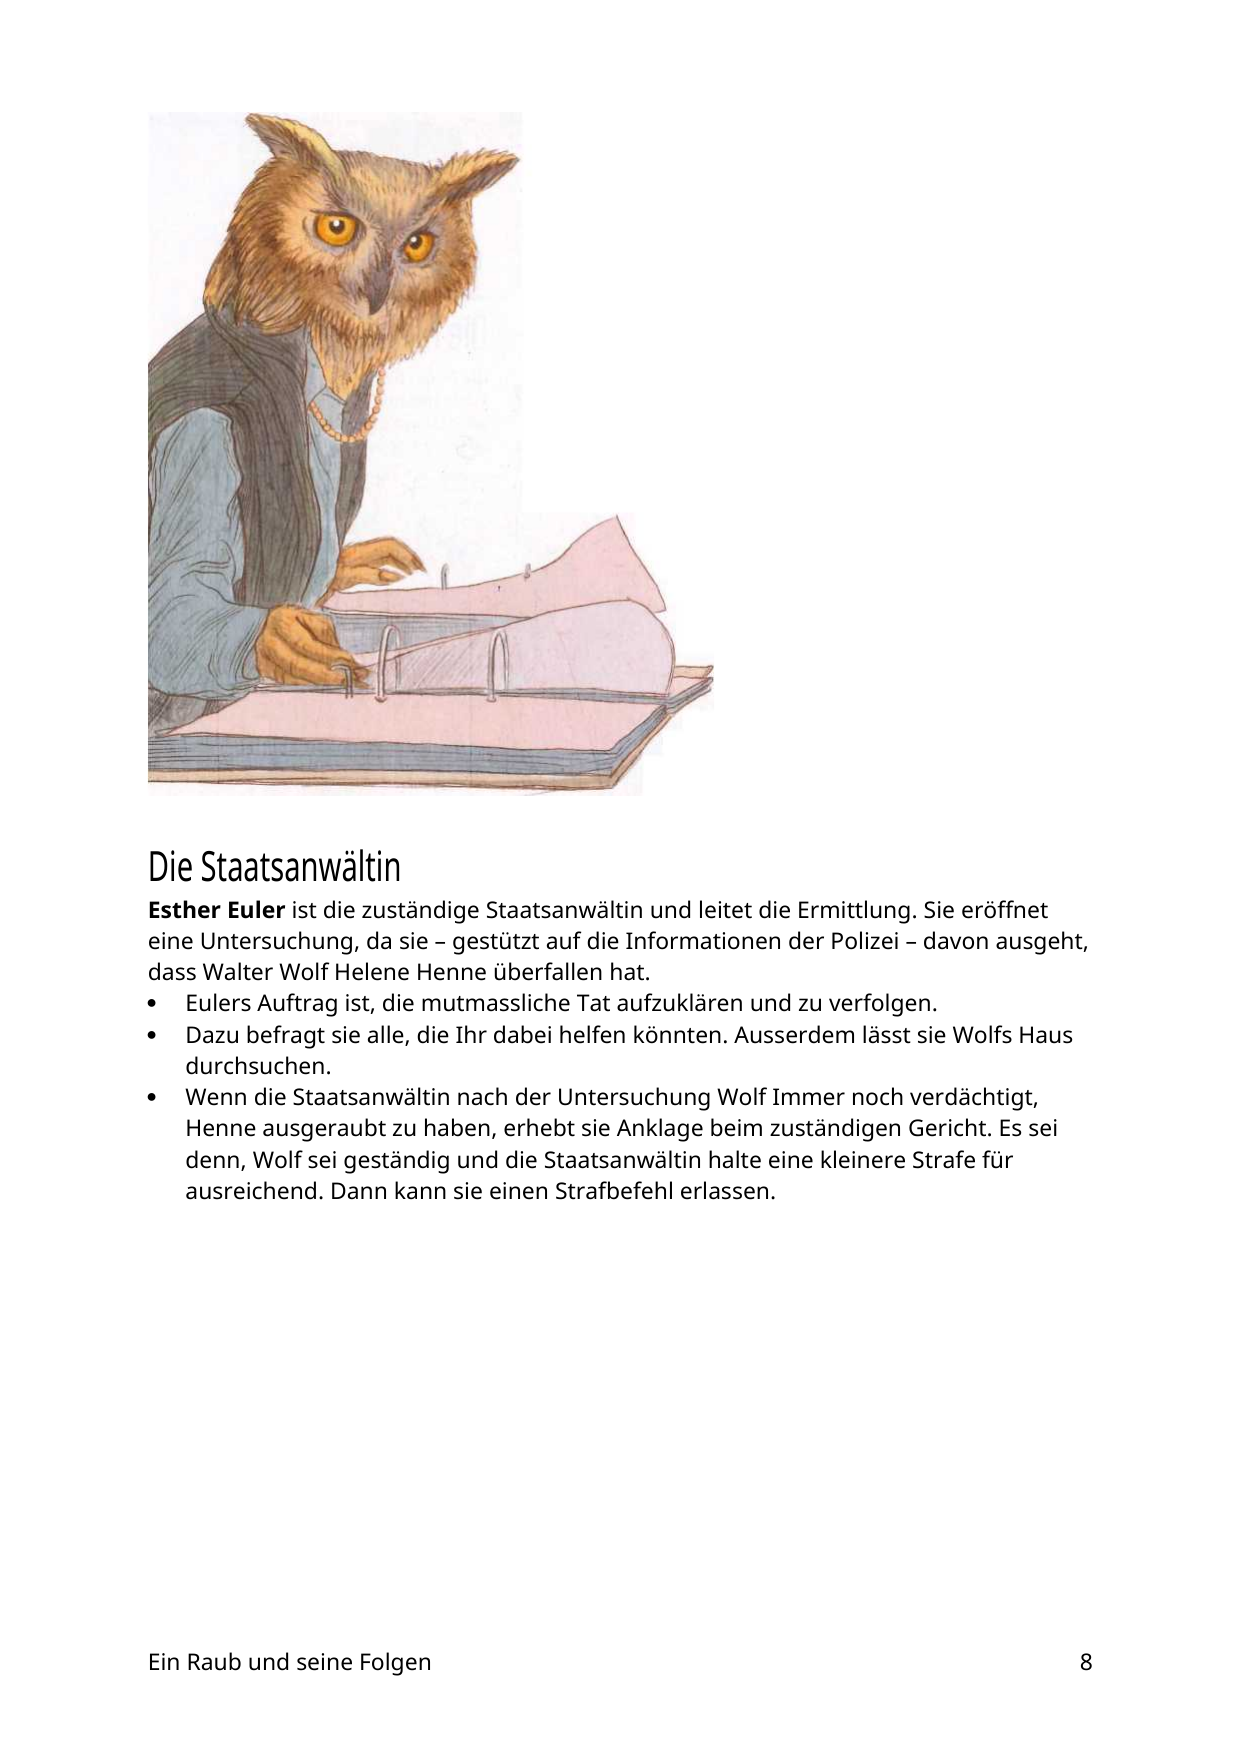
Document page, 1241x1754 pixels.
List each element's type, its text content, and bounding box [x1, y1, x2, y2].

list Dazu befragt sie alle, die Ihr dabei helfen könnten. Ausserdem lässt sie Wolfs Haus durchsuchen. [148, 1019, 1092, 1081]
list Eulers Auftrag ist, die mutmassliche Tat aufzuklären und zu verfolgen. [148, 987, 1092, 1019]
list Wenn die Staatsanwältin nach der Untersuchung Wolf Immer noch verdächtigt, Henne ausgeraubt zu haben, erhebt sie Anklage beim zuständigen Gericht. Es sei denn, Wolf sei geständig und die Staatsanwältin halte eine kleinere Strafe für ausreichend. Dann kann sie einen Strafbefehl erlassen. [148, 1081, 1092, 1206]
subtitle Die Staatsanwältin [148, 837, 1092, 894]
text Esther Euler ist die zuständige Staatsanwältin und leitet die Ermittlung. Sie eröffnet eine Untersuchung, da sie – gestützt auf die Informationen der Polizei – davon ausgeht, dass Walter Wolf Helene Henne überfallen hat. [148, 894, 1092, 987]
picture [147, 112, 715, 796]
